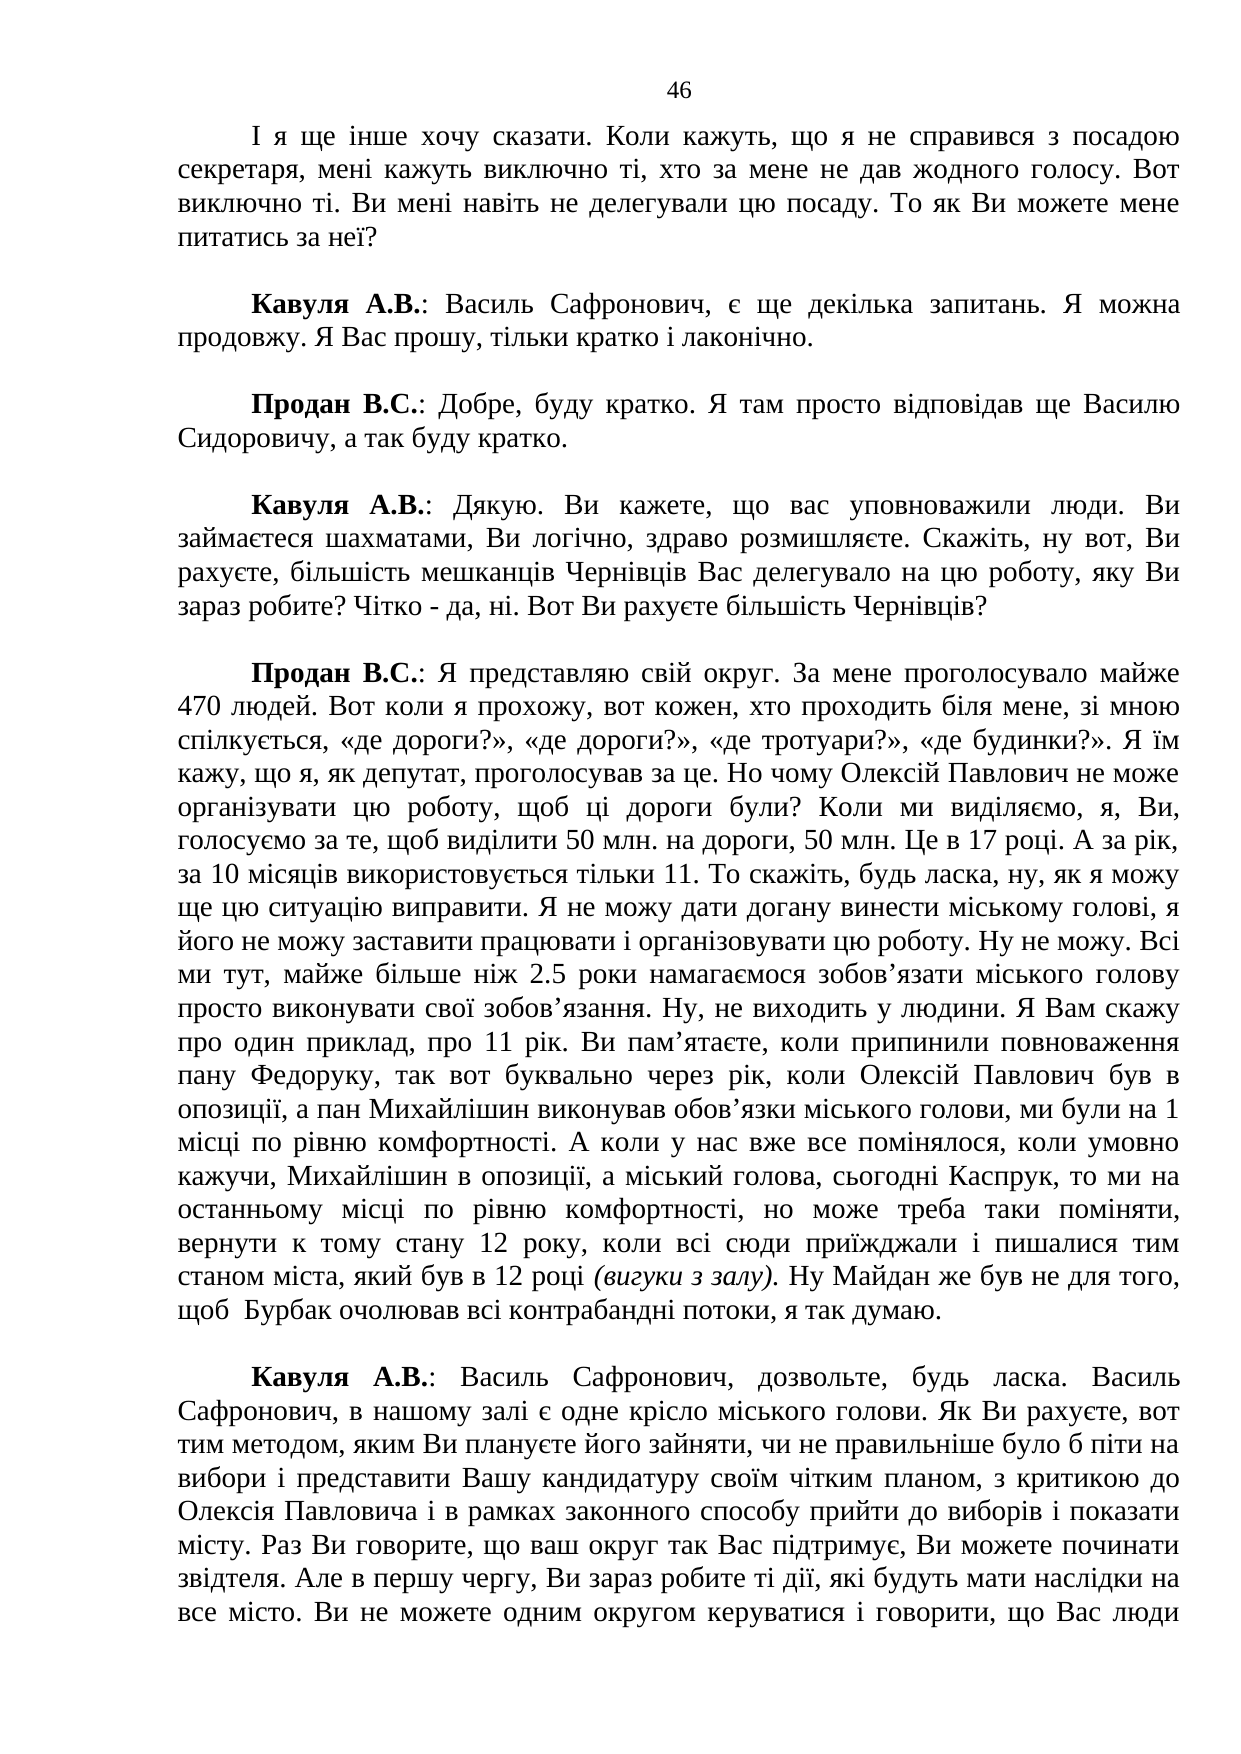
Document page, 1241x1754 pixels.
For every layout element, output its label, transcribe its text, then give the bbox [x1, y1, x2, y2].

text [177, 1359, 1181, 1627]
text Продан В.С.: Я представляю свій округ. За мене проголосувало майже 470 людей. Вот коли я прохожу, вот кожен, хто проходить біля мене, зі мною спілкується, «де дороги?», «де дороги?», «де тротуари?», «де будинки?». Я їм кажу, що я, як депутат, проголосував за це. Но чому не може організувати цю роботу, щоб ці дороги були? Коли ми виділяємо, я, Ви, голосуємо за те, щоб виділити 50 млн. на дороги, 50 млн. Це в 17 році. А за рік, за 10 місяців використовується тільки 11. То скажіть, будь ласка, ну, як я можу ще цю ситуацію виправити. Я не можу дати догану винести міському голові, я його не можу заставити працювати і організовувати цю роботу. Ну не можу. Всі ми тут, майже більше ніж 2.5 роки намагаємося зобов’язати міського голову просто виконувати свої зобов’язання. Ну, не виходить у людини. Я Вам скажу про один приклад, про 11 рік. Ви пам’ятаєте, коли припинили повноваження пану Федоруку, так вот буквально через рік, коли був в опозиції, а пан Михайлішин виконував обов’язки міського голови, ми були на 1 місці по рівню комфортності. А коли у нас вже все помінялося, коли умовно кажучи, Михайлішин в опозиції, а міський голова, сьогодні Каспрук, то ми на останньому місці по рівню комфортності, но може треба таки поміняти, вернути к тому стану 12 року, коли всі сюди приїжджали і пишалися тим станом міста, який був в 12 році (вигуки з залу). Ну Майдан же був не для того, щоб Бурбак очолював всі контрабандні потоки, я так думаю. [177, 655, 1181, 1326]
text Кавуля А.В.: Дякую. Ви кажете, що вас уповноважили люди. Ви займаєтеся шахматами, Ви логічно, здраво розмишляєте. Скажіть, ну вот, Ви рахуєте, більшість мешканців Чернівців Вас делегувало на цю роботу, яку Ви зараз робите? Чітко - да, ні. Вот Ви рахуєте більшість Чернівців? [177, 487, 1181, 621]
text Кавуля А.В.: Василь Сафронович, є ще декілька запитань. Я можна продовжу. Я Вас прошу, тільки кратко і лаконічно. [177, 286, 1181, 353]
text І я ще інше хочу сказати. Коли кажуть, що я не справився з посадою секретаря, мені кажуть виключно ті, хто за мене не дав жодного голосу. Вот виключно ті. Ви мені навіть не делегували цю посаду. То як Ви можете мене питатись за неї? [177, 118, 1181, 252]
text Продан В.С.: Добре, буду кратко. Я там просто відповідав ще Василю Сидоровичу, а так буду кратко. [177, 386, 1181, 453]
